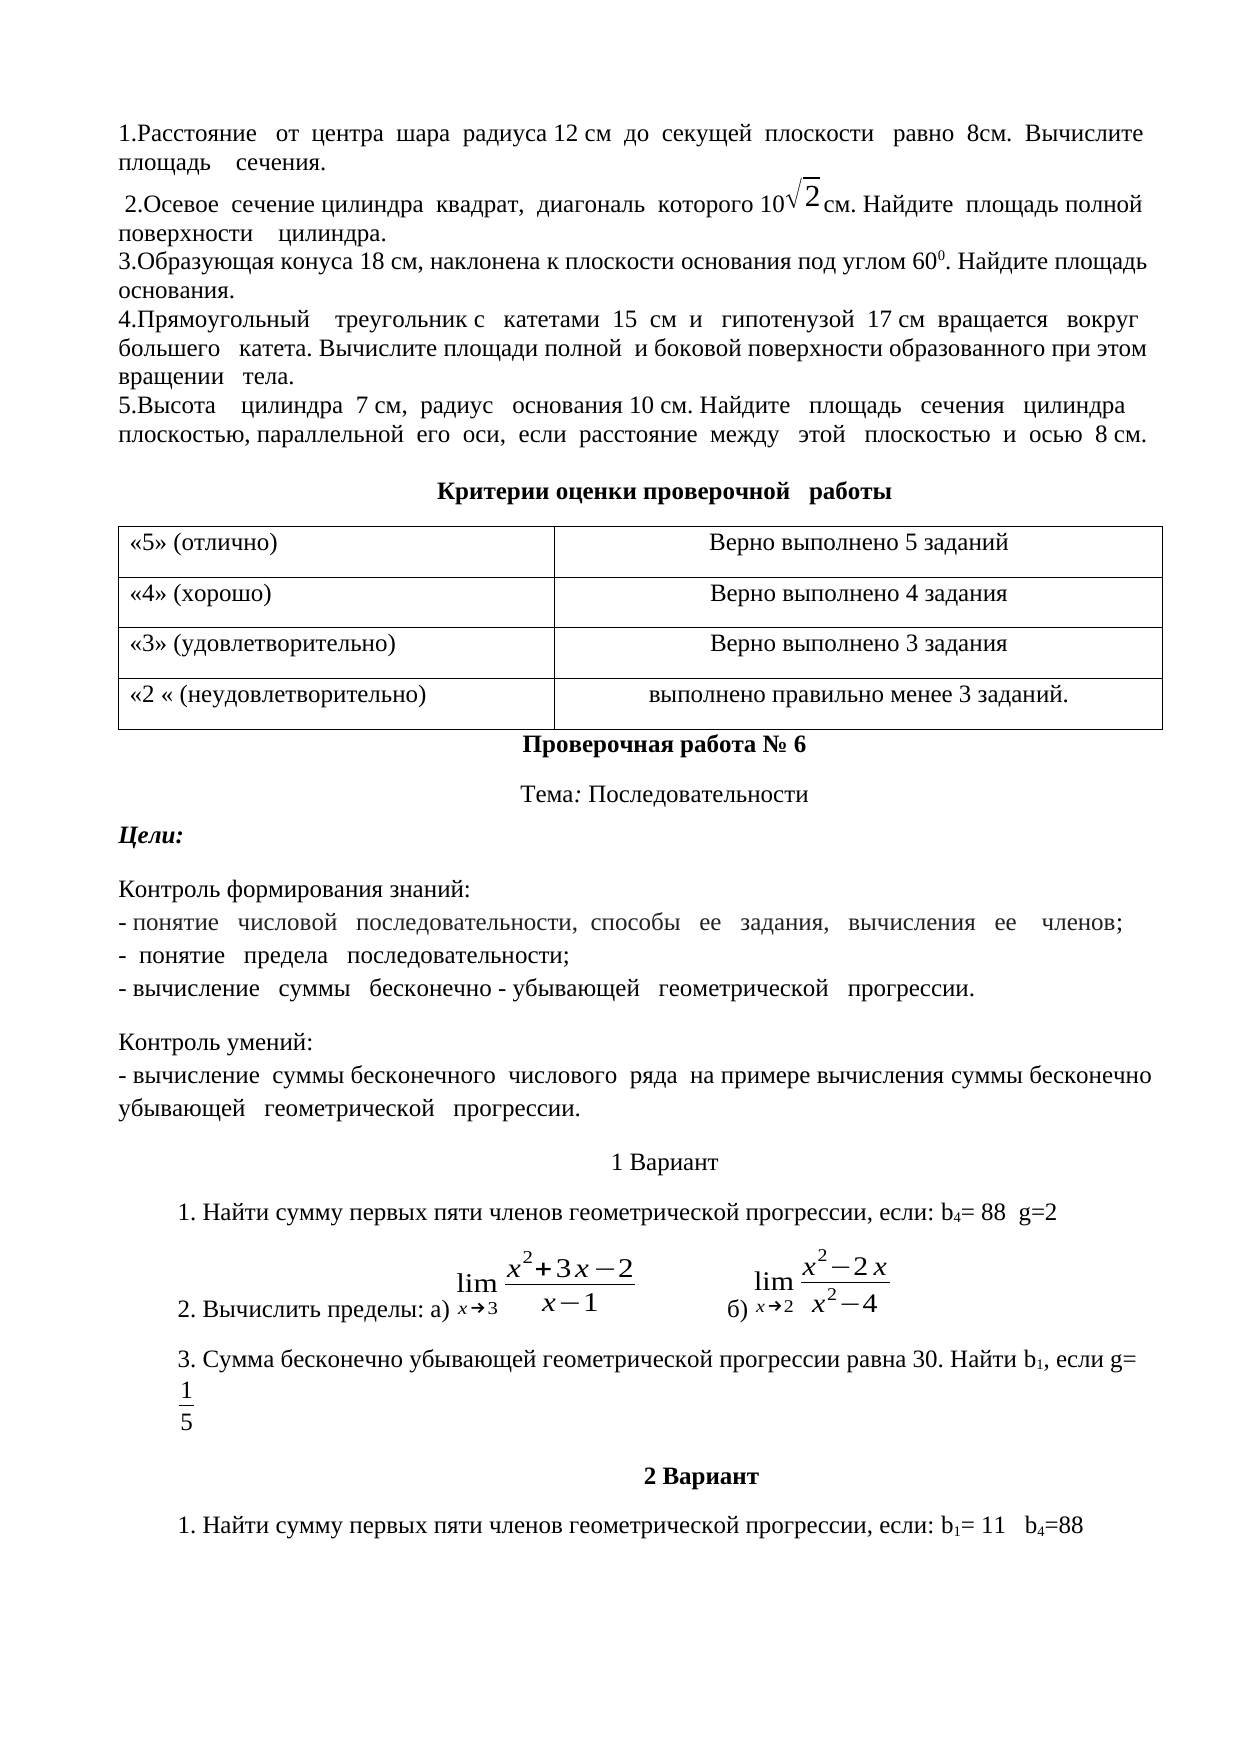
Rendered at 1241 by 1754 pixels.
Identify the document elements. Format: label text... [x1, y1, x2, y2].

table_cell Верно выполнено 4 задания [555, 578, 1162, 627]
text 2 Вариант [177, 1461, 1152, 1490]
text 1.Расстояние от центра шара радиуса 12 см до секущей плоскости равно 8см. Вычислите площадь сечения. 2.Осевое сечение цилиндра квадрат, диагональ которого 10см. Найдите площадь полной поверхности цилиндра. 3.Образующая конуса 18 см, наклонена к плоскости основания под углом 600. Найдите площадь основания. 4.Прямоугольный треугольник с катетами 15 см и гипотенузой 17 см вращается вокруг большего катета. Вычислите площади полной и боковой поверхности образованного при этом вращении тела. 5.Высота цилиндра 7 см, радиус основания 10 см. Найдите площадь сечения цилиндра плоскостью, параллельной его оси, если расстояние между этой плоскостью и осью 8 см. Критерии оценки проверочной работы [118, 118, 1152, 505]
table_cell «2 « (неудовлетворительно) [119, 679, 554, 728]
text 1. Найти сумму первых пяти членов геометрической прогрессии, если: b1= 11 b4=88 [177, 1511, 1152, 1539]
table_cell Верно выполнено 3 задания [555, 628, 1162, 678]
text Цели: [118, 820, 1152, 849]
text Тема: Последовательности [177, 779, 1152, 808]
table_cell «4» (хорошо) [119, 578, 554, 627]
table_cell «3» (удовлетворительно) [119, 628, 554, 678]
text 1. Найти сумму первых пяти членов геометрической прогрессии, если: b4= 88 g=2 [177, 1197, 1152, 1225]
text 2. Вычислить пределы: а) б) [177, 1246, 1152, 1323]
text Проверочная работа № 6 [177, 730, 1152, 758]
text Контроль умений: - вычисление суммы бесконечного числового ряда на примере вычисления суммы бесконечно убывающей геометрической прогрессии. [118, 1027, 1152, 1122]
text Контроль формирования знаний: - понятие числовой последовательности, способы ее задания, вычисления ее членов; - понятие предела последовательности; - вычисление суммы бесконечно - убывающей геометрической прогрессии. [118, 874, 1152, 1002]
table_header «5» (отлично) [119, 527, 554, 577]
table_cell выполнено правильно менее 3 заданий. [555, 679, 1162, 728]
table_header Верно выполнено 5 заданий [555, 527, 1162, 577]
text 1 Вариант [177, 1147, 1152, 1176]
text 3. Сумма бесконечно убывающей геометрической прогрессии равна 30. Найти b1, если g= [177, 1344, 1152, 1436]
